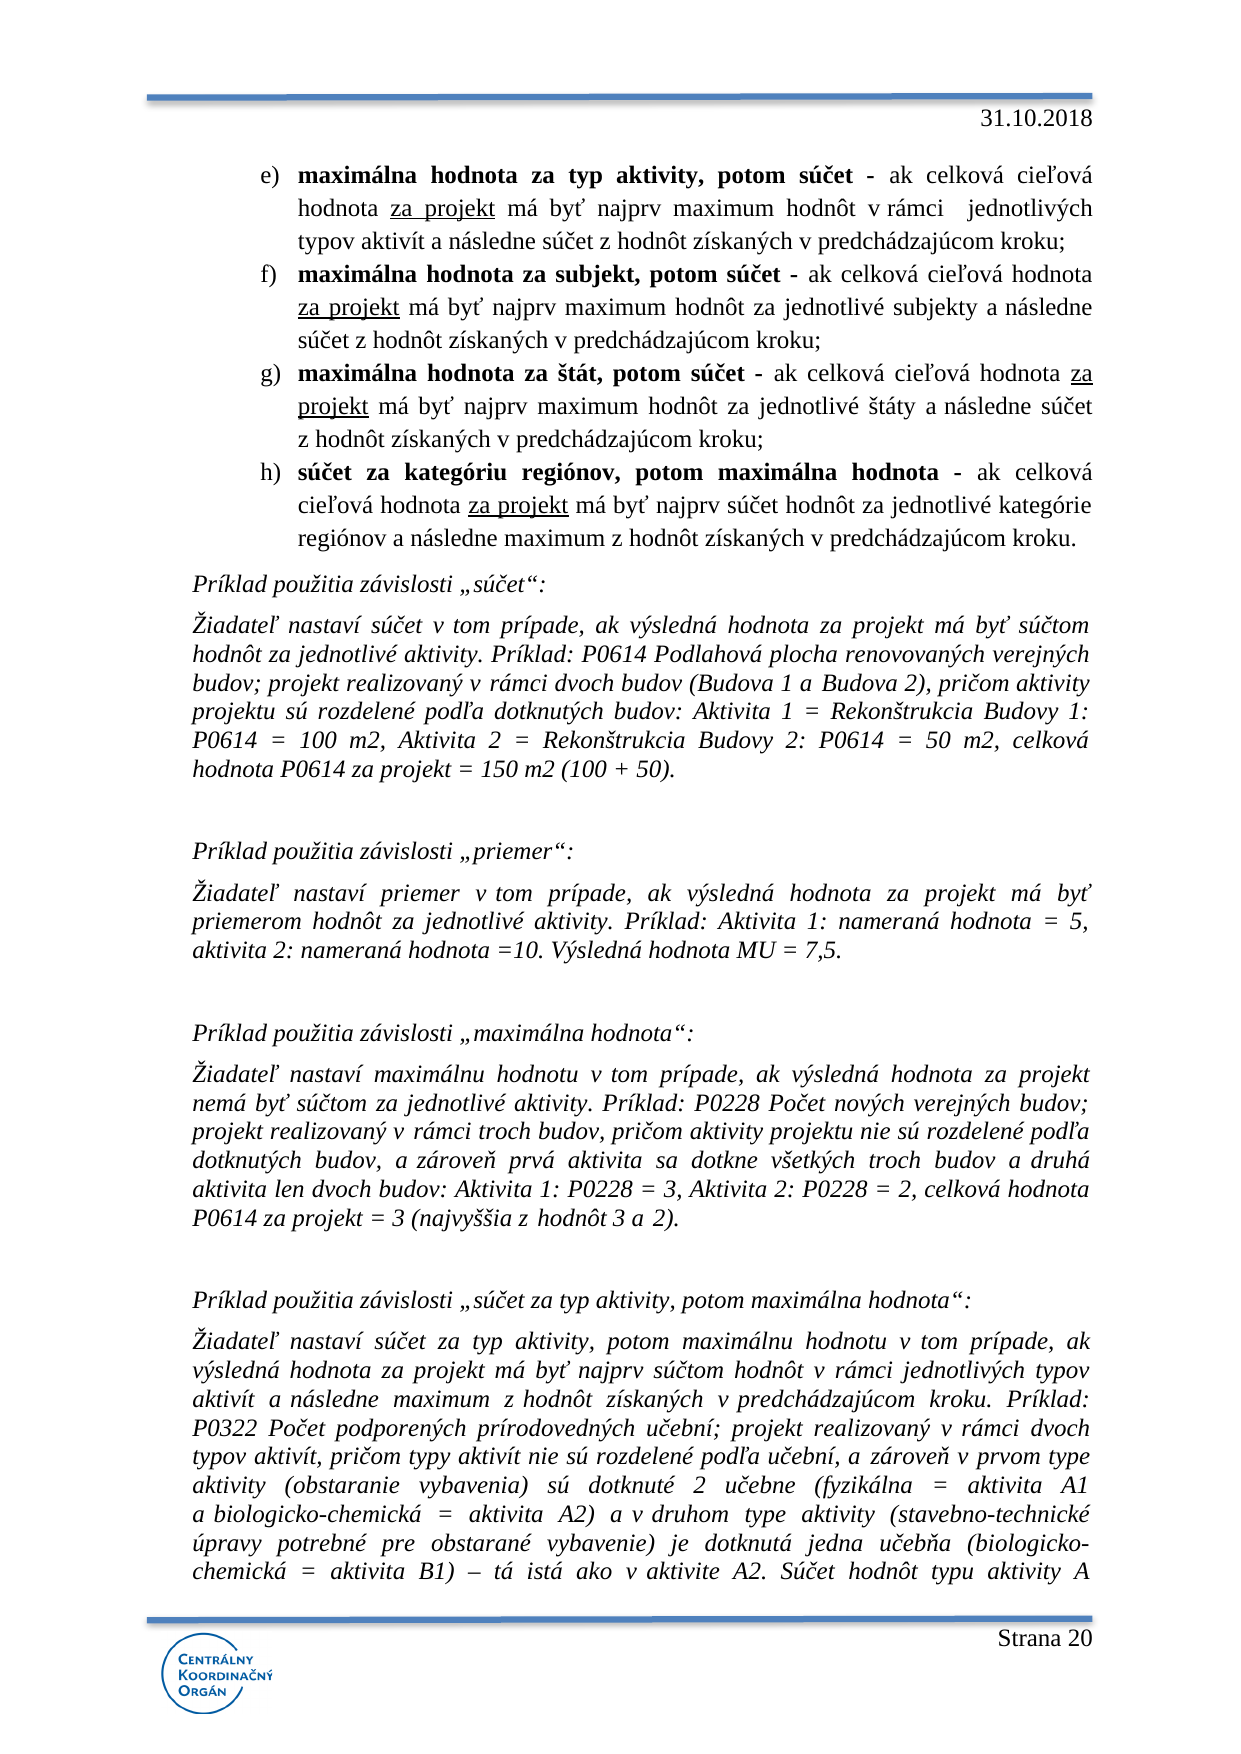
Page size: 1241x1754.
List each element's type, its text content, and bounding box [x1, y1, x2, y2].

list maximálna hodnota za subjekt, potom súčet - ak celková cieľová hodnota za projekt má byť najprv maximum hodnôt za jednotlivé subjekty a následne súčet z hodnôt získaných v predchádzajúcom kroku; [260, 259, 1092, 354]
text Príklad použitia závislosti „maximálna hodnota“: [192, 1018, 1092, 1046]
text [192, 1326, 1092, 1585]
text Príklad použitia závislosti „súčet za typ aktivity, potom maximálna hodnota“: [192, 1285, 1092, 1314]
text Žiadateľ nastaví maximálnu hodnotu v tom prípade, ak výsledná hodnota za projekt nemá byť súčtom za jednotlivé aktivity. Príklad: P0228 Počet nových verejných budov; projekt realizovaný v rámci troch budov, pričom aktivity projektu nie sú rozdelené podľa dotknutých budov, a zároveň prvá aktivita sa dotkne všetkých troch budov a druhá aktivita len dvoch budov: Aktivita 1: P0228 = 3, Aktivita 2: P0228 = 2, celková hodnota P0614 za projekt = 3 (najvyššia z hodnôt 3 a 2). [192, 1059, 1092, 1231]
list maximálna hodnota za typ aktivity, potom súčet - ak celková cieľová hodnota za projekt má byť najprv maximum hodnôt v rámci jednotlivých typov aktivít a následne súčet z hodnôt získaných v predchádzajúcom kroku; [260, 160, 1092, 255]
text Žiadateľ nastaví súčet v tom prípade, ak výsledná hodnota za projekt má byť súčtom hodnôt za jednotlivé aktivity. Príklad: P0614 Podlahová plocha renovovaných verejných budov; projekt realizovaný v rámci dvoch budov (Budova 1 a Budova 2), pričom aktivity projektu sú rozdelené podľa dotknutých budov: Aktivita 1 = Rekonštrukcia Budovy 1: P0614 = 100 m2, Aktivita 2 = Rekonštrukcia Budovy 2: P0614 = 50 m2, celková hodnota P0614 za projekt = 150 m2 (100 + 50). [192, 610, 1092, 783]
text Žiadateľ nastaví priemer v tom prípade, ak výsledná hodnota za projekt má byť priemerom hodnôt za jednotlivé aktivity. Príklad: Aktivita 1: nameraná hodnota = 5, aktivita 2: nameraná hodnota =10. Výsledná hodnota MU = 7,5. [192, 878, 1092, 964]
list maximálna hodnota za štát, potom súčet - ak celková cieľová hodnota za projekt má byť najprv maximum hodnôt za jednotlivé štáty a následne súčet z hodnôt získaných v predchádzajúcom kroku; [260, 358, 1092, 453]
list súčet za kategóriu regiónov, potom maximálna hodnota - ak celková cieľová hodnota za projekt má byť najprv súčet hodnôt za jednotlivé kategórie regiónov a následne maximum z hodnôt získaných v predchádzajúcom kroku. [260, 457, 1092, 552]
text Príklad použitia závislosti „súčet“: [192, 569, 1092, 598]
picture [159, 1631, 272, 1713]
text Príklad použitia závislosti „priemer“: [192, 836, 1092, 865]
